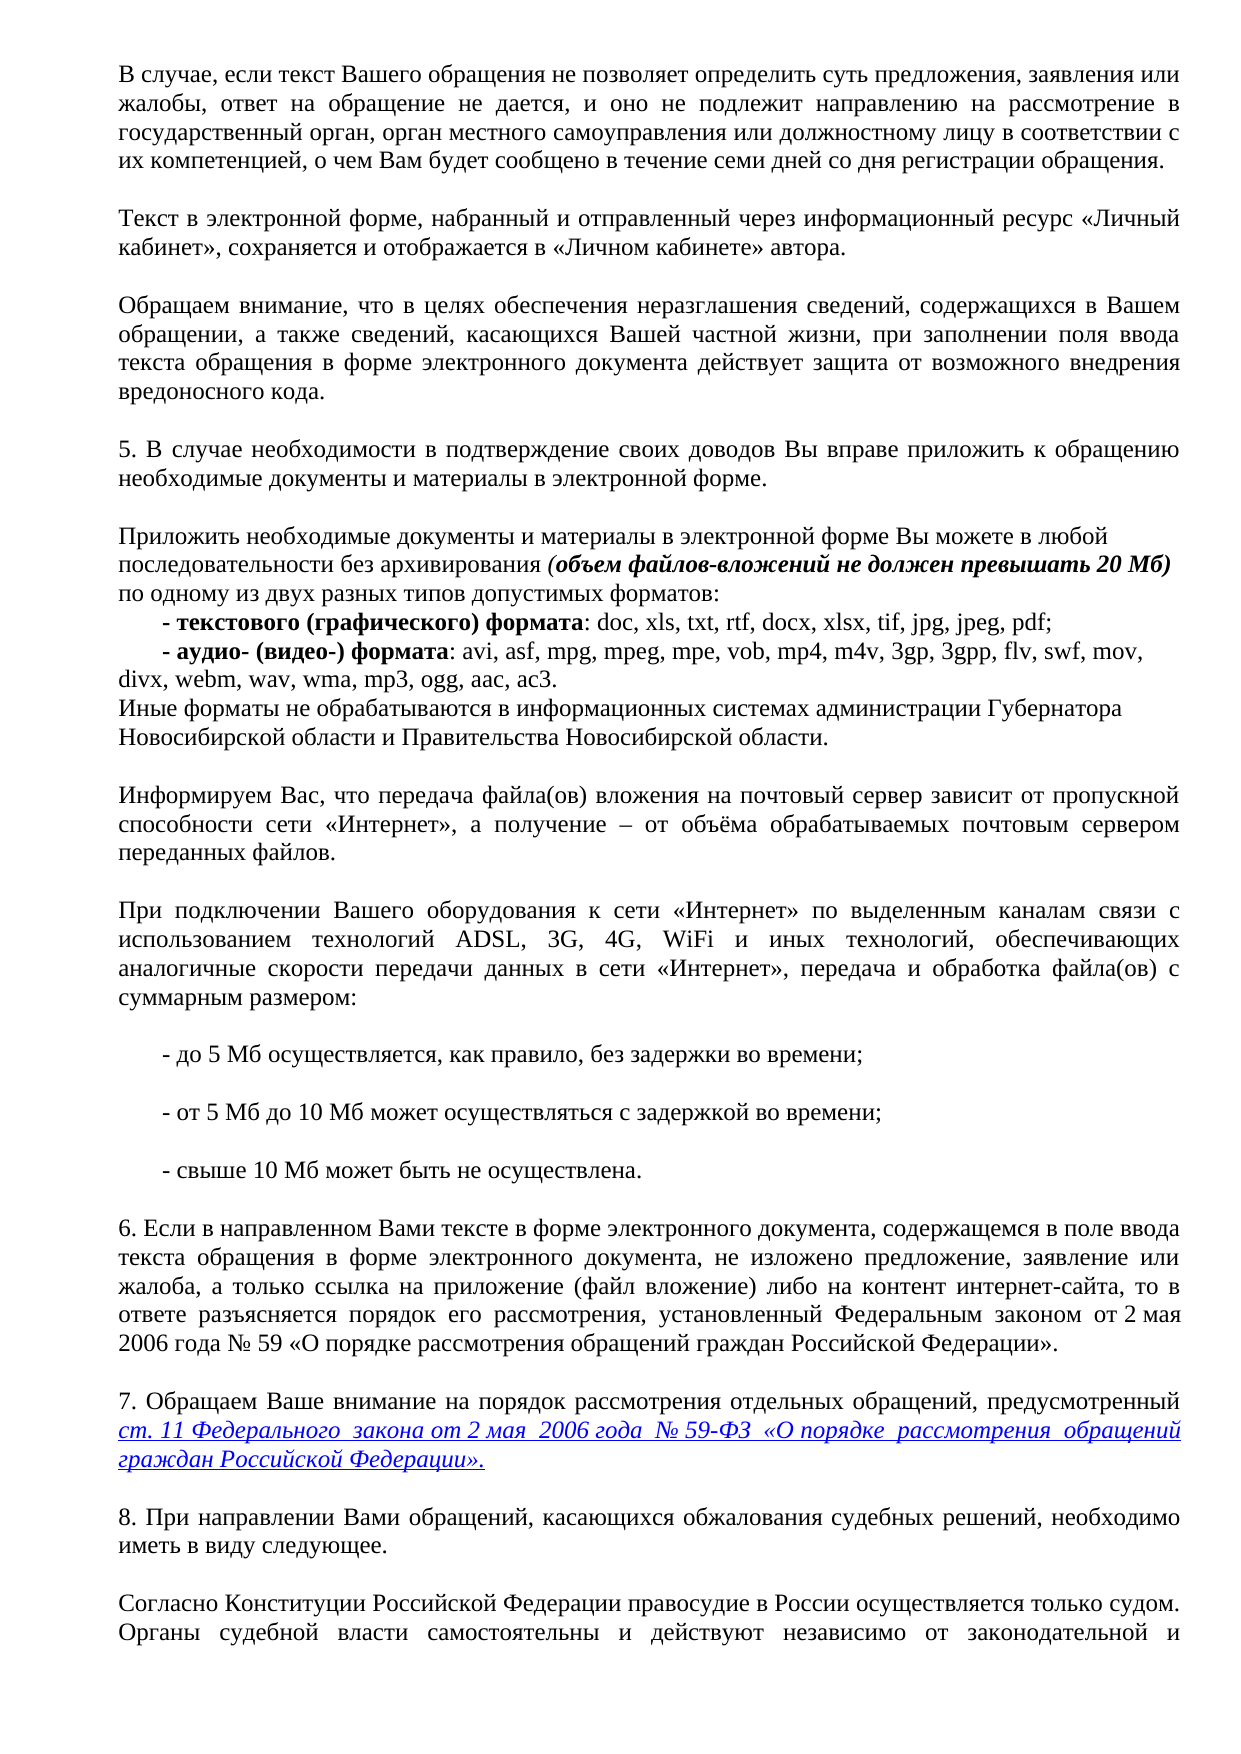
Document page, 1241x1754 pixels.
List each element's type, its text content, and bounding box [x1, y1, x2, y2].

text - до 5 Мб осуществляется, как правило, без задержки во времени; [118, 1039, 1181, 1068]
text 8. При направлении Вами обращений, касающихся обжалования судебных решений, необходимо иметь в виду следующее. [118, 1502, 1181, 1559]
text Обращаем внимание, что в целях обеспечения неразглашения сведений, содержащихся в Вашем обращении, а также сведений, касающихся Вашей частной жизни, при заполнении поля ввода текста обращения в форме электронного документа действует защита от возможного внедрения вредоносного кода. [118, 290, 1181, 405]
text 7. Обращаем Ваше внимание на порядок рассмотрения отдельных обращений, предусмотренный ст. 11 Федерального закона от 2 мая 2006 года № 59-ФЗ «О порядке рассмотрения обращений граждан Российской Федерации». [118, 1386, 1181, 1440]
text Приложить необходимые документы и материалы в электронной форме Вы можете в любой последовательности без архивирования (объем файлов-вложений не должен превышать 20 Мб) по одному из двух разных типов допустимых форматов: - текстового (графического) формата: doc, xls, txt, rtf, docx, xlsx, tif, jpg, jpeg, pdf; - аудио- (видео-) формата: avi, asf, mpg, mpeg, mpe, vob, mp4, m4v, 3gp, 3gpp, flv, swf, mov, divx, webm, wav, wma, mp3, ogg, aac, ac3. Иные форматы не обрабатываются в информационных системах администрации Губернатора Новосибирской области и Правительства Новосибирской области. [118, 521, 1181, 751]
text 5. В случае необходимости в подтверждение своих доводов Вы вправе приложить к обращению необходимые документы и материалы в электронной форме. [118, 434, 1181, 492]
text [118, 1588, 1181, 1646]
text - от 5 Мб до 10 Мб может осуществляться с задержкой во времени; [118, 1097, 1181, 1126]
text 6. Если в направленном Вами тексте в форме электронного документа, содержащемся в поле ввода текста обращения в форме электронного документа, не изложено предложение, заявление или жалоба, а только ссылка на приложение (файл вложение) либо на контент интернет-сайта, то в ответе разъясняется порядок его рассмотрения, установленный Федеральным законом от 2 мая 2006 года № 59 «О порядке рассмотрения обращений граждан Российской Федерации». [118, 1213, 1181, 1357]
text 7. Обращаем Ваше внимание на порядок рассмотрения отдельных обращений, предусмотренный ст. 11 Федерального закона от 2 мая 2006 года № 59-ФЗ «О порядке рассмотрения обращений граждан Российской Федерации». [118, 1441, 1181, 1472]
text Информируем Вас, что передача файла(ов) вложения на почтовый сервер зависит от пропускной способности сети «Интернет», а получение – от объёма обрабатываемых почтовым сервером переданных файлов. [118, 780, 1181, 866]
text При подключении Вашего оборудования к сети «Интернет» по выделенным каналам связи с использованием технологий ADSL, 3G, 4G, WiFi и иных технологий, обеспечивающих аналогичные скорости передачи данных в сети «Интернет», передача и обработка файла(ов) с суммарным размером: [118, 895, 1181, 1010]
text - свыше 10 Мб может быть не осуществлена. [118, 1155, 1181, 1184]
text В случае, если текст Вашего обращения не позволяет определить суть предложения, заявления или жалобы, ответ на обращение не дается, и оно не подлежит направлению на рассмотрение в государственный орган, орган местного самоуправления или должностному лицу в соответствии с их компетенцией, о чем Вам будет сообщено в течение семи дней со дня регистрации обращения. [118, 59, 1181, 174]
text Текст в электронной форме, набранный и отправленный через информационный ресурс «Личный кабинет», сохраняется и отображается в «Личном кабинете» автора. [118, 203, 1181, 261]
